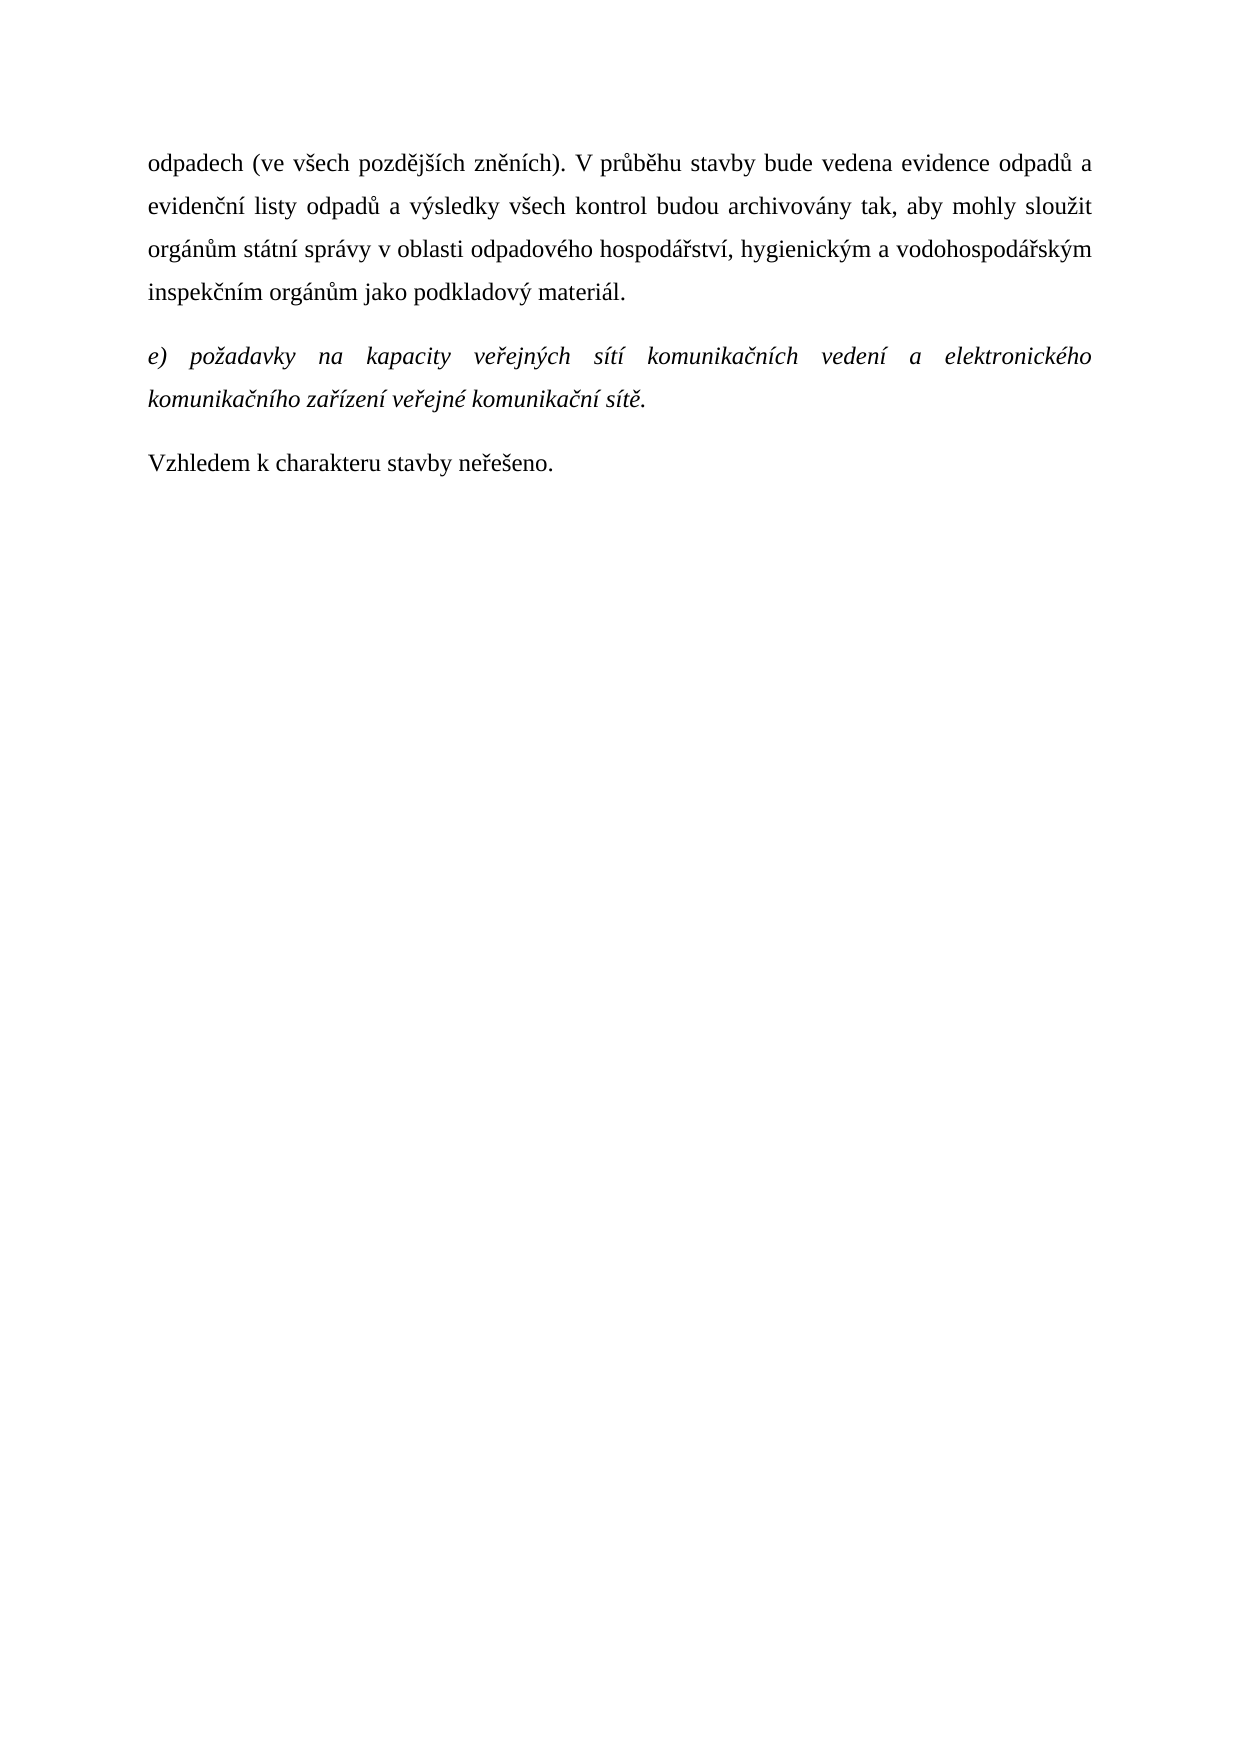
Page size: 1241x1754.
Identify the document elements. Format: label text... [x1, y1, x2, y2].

text Vzhledem k charakteru stavby neřešeno. [148, 448, 1093, 477]
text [148, 148, 1093, 306]
text e) požadavky na kapacity veřejných sítí komunikačních vedení a elektronického komunikačního zařízení veřejné komunikační sítě. [148, 341, 1093, 413]
